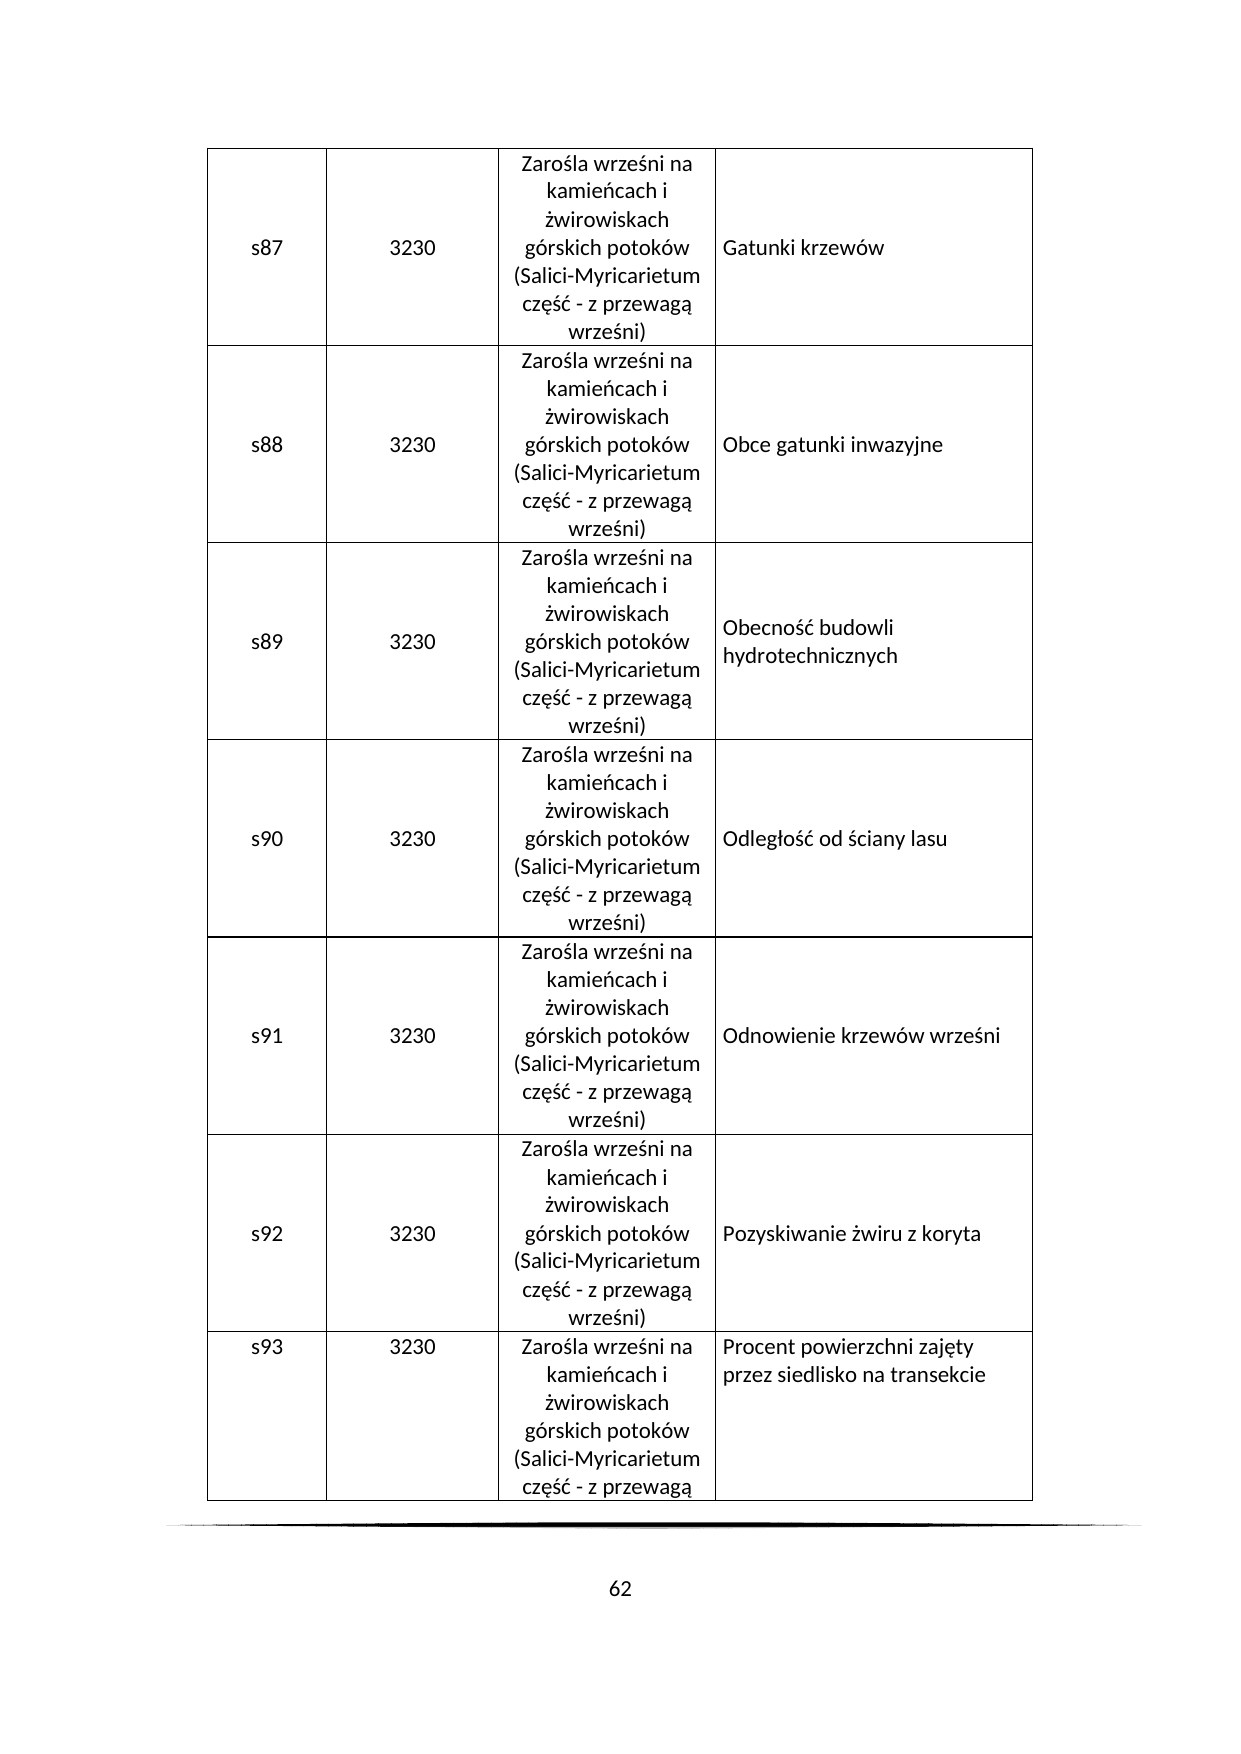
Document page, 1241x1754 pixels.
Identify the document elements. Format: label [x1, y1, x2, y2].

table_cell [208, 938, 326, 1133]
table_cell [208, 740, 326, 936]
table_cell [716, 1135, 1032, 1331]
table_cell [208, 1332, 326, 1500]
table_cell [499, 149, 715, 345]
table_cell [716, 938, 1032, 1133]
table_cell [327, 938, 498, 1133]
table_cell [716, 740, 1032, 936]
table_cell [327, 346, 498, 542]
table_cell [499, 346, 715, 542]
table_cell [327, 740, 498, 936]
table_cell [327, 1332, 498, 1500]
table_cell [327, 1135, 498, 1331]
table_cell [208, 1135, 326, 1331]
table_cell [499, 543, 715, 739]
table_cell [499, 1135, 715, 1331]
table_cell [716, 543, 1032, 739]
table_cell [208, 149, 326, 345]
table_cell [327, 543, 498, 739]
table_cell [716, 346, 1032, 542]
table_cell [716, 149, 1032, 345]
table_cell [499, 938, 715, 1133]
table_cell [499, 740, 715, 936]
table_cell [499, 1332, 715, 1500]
picture [166, 1521, 1142, 1529]
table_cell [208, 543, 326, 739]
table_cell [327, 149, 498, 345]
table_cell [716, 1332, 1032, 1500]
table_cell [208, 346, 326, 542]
